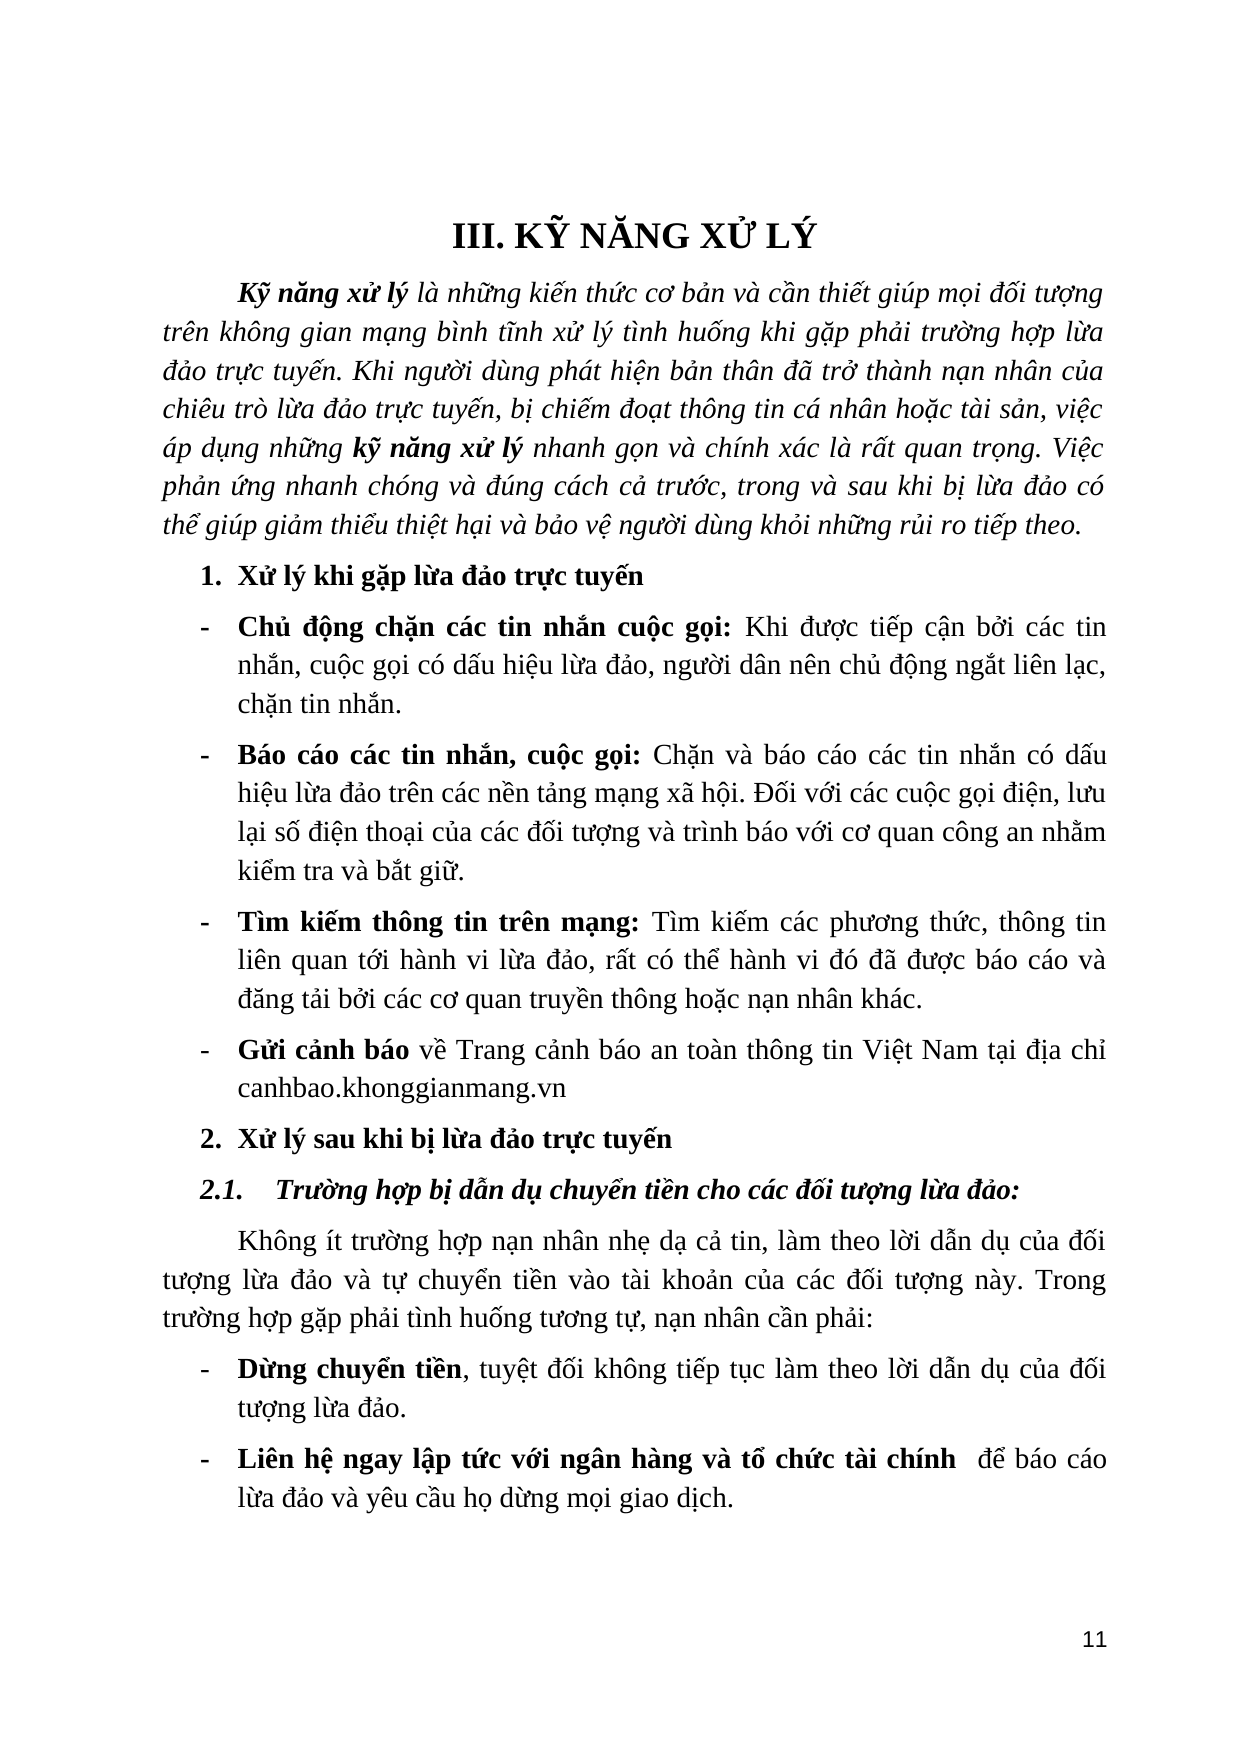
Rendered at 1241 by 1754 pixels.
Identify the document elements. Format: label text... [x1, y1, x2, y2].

subtitle Xử lý khi gặp lừa đảo trực tuyến [200, 558, 1107, 591]
text Kỹ năng xử lý là những kiến thức cơ bản và cần thiết giúp mọi đối tượng trên không gian mạng bình tĩnh xử lý tình huống khi gặp phải trường hợp lừa đảo trực tuyến. Khi người dùng phát hiện bản thân đã trở thành nạn nhân của chiêu trò lừa đảo trực tuyến, bị chiếm đoạt thông tin cá nhân hoặc tài sản, việc áp dụng những kỹ năng xử lý nhanh gọn và chính xác là rất quan trọng. Việc phản ứng nhanh chóng và đúng cách cả trước, trong và sau khi bị lừa đảo có thể giúp giảm thiểu thiệt hại và bảo vệ người dùng khỏi những rủi ro tiếp theo. [162, 276, 1107, 540]
subtitle III. KỸ NĂNG XỬ LÝ [162, 213, 1107, 257]
list Chủ động chặn các tin nhắn cuộc gọi: Khi được tiếp cận bởi các tin nhắn, cuộc gọi có dấu hiệu lừa đảo, người dân nên chủ động ngắt liên lạc, chặn tin nhắn. [200, 609, 1107, 719]
list Dừng chuyển tiền, tuyệt đối không tiếp tục làm theo lời dẫn dụ của đối tượng lừa đảo. [200, 1352, 1107, 1424]
list Báo cáo các tin nhắn, cuộc gọi: Chặn và báo cáo các tin nhắn có dấu hiệu lừa đảo trên các nền tảng mạng xã hội. Đối với các cuộc gọi điện, lưu lại số điện thoại của các đối tượng và trình báo với cơ quan công an nhằm kiểm tra và bắt giữ. [200, 737, 1107, 886]
subtitle Xử lý sau khi bị lừa đảo trực tuyến [200, 1121, 1107, 1155]
list Liên hệ ngay lập tức với ngân hàng và tổ chức tài chính để báo cáo lừa đảo và yêu cầu họ dừng mọi giao dịch. [200, 1441, 1107, 1513]
list Gửi cảnh báo về Trang cảnh báo an toàn thông tin Việt Nam tại địa chỉ canhbao.khonggianmang.vn [200, 1032, 1107, 1104]
list Trường hợp bị dẫn dụ chuyển tiền cho các đối tượng lừa đảo: [200, 1172, 1107, 1206]
list Tìm kiếm thông tin trên mạng: Tìm kiếm các phương thức, thông tin liên quan tới hành vi lừa đảo, rất có thể hành vi đó đã được báo cáo và đăng tải bởi các cơ quan truyền thông hoặc nạn nhân khác. [200, 904, 1107, 1014]
text Không ít trường hợp nạn nhân nhẹ dạ cả tin, làm theo lời dẫn dụ của đối tượng lừa đảo và tự chuyển tiền vào tài khoản của các đối tượng này. Trong trường hợp gặp phải tình huống tương tự, nạn nhân cần phải: [162, 1223, 1107, 1334]
